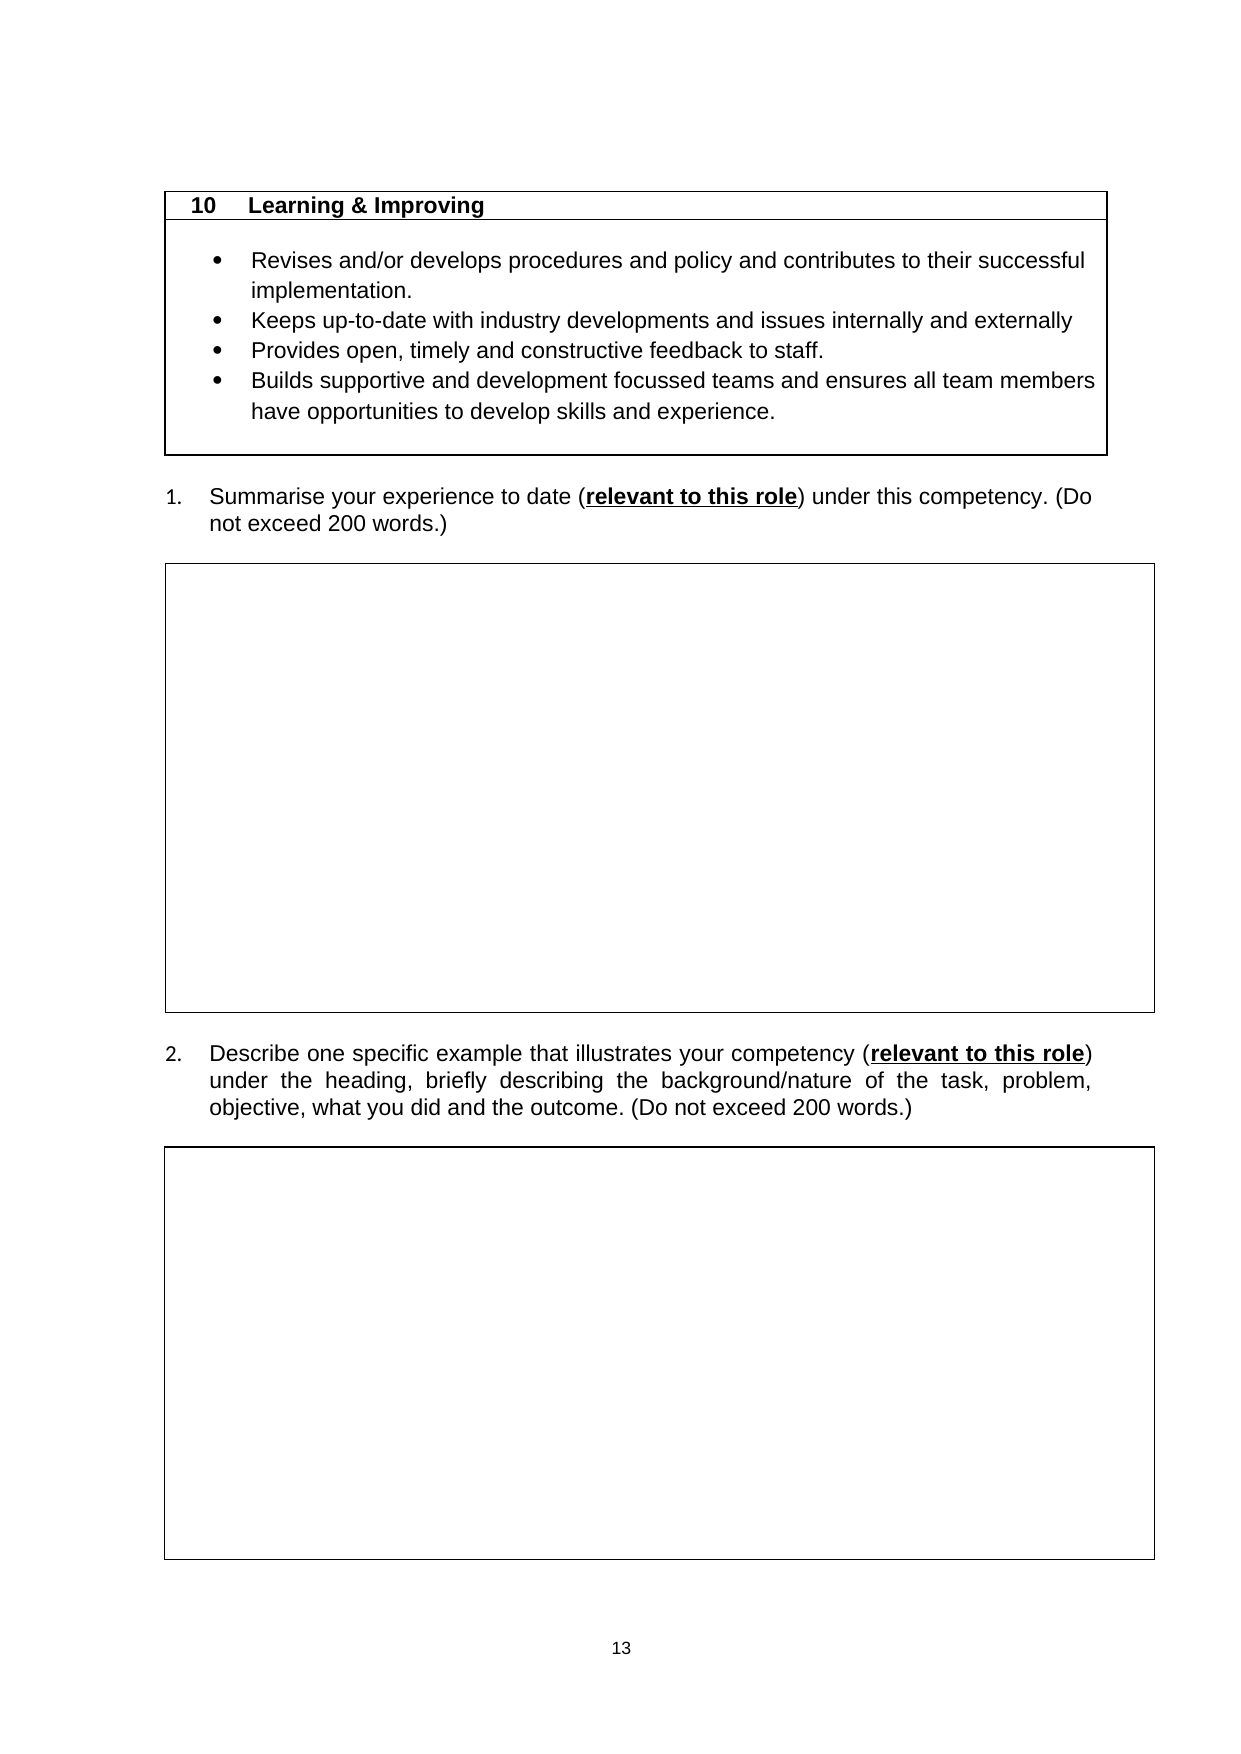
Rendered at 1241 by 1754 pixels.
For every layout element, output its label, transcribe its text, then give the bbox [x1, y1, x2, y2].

table_cell Revises and/or develops procedures and policy and contributes to their successful implementation. Keeps up-to-date with industry developments and issues internally and externally Provides open, timely and constructive feedback to staff. Builds supportive and development focussed teams and ensures all team members have opportunities to develop skills and experience. [166, 220, 1106, 454]
table_header [166, 564, 1154, 1012]
list Summarise your experience to date (relevant to this role) under this competency. (Do not exceed 200 words.) [165, 482, 1092, 537]
table_header 10 Learning & Improving [166, 192, 1106, 219]
list Describe one specific example that illustrates your competency (relevant to this role) under the heading, briefly describing the background/nature of the task, problem, objective, what you did and the outcome. (Do not exceed 200 words.) [165, 1039, 1092, 1120]
table_header [165, 1148, 1154, 1558]
